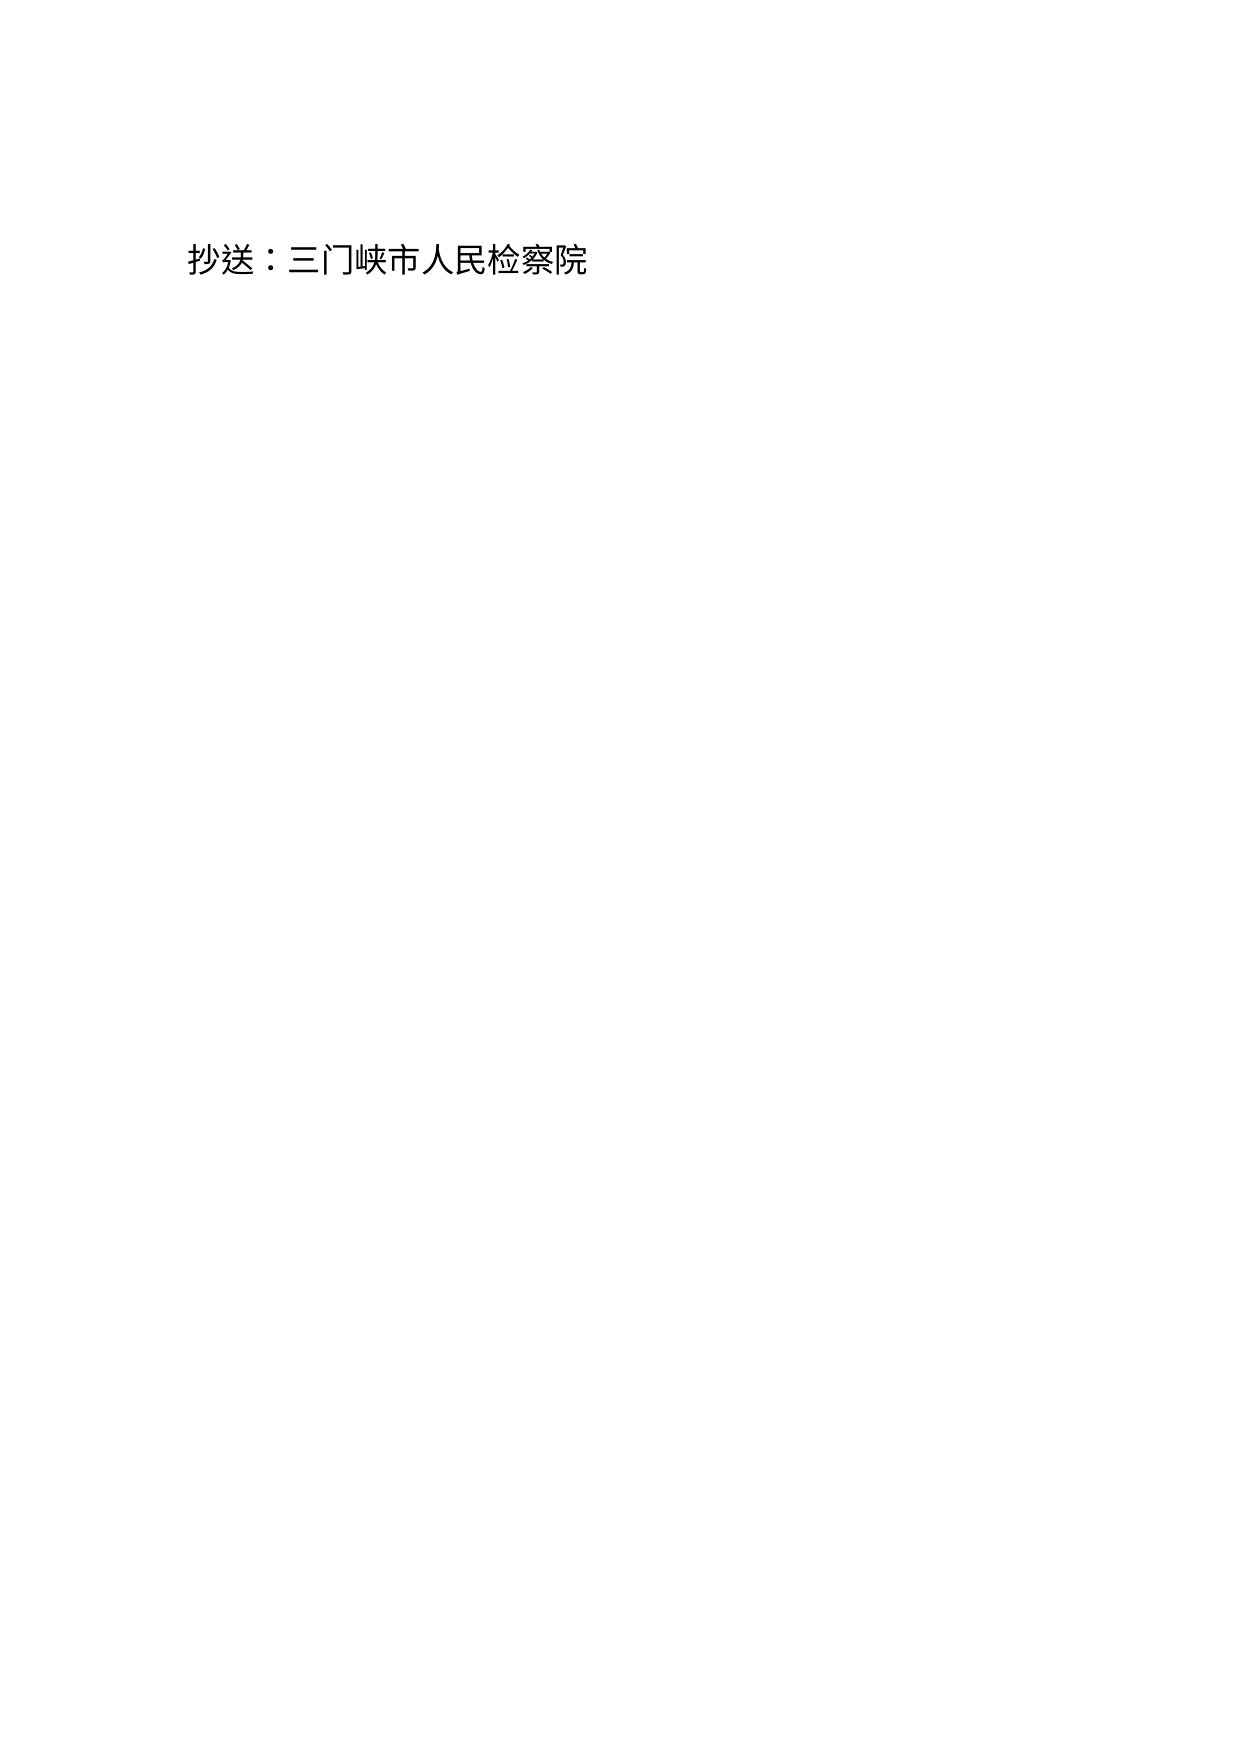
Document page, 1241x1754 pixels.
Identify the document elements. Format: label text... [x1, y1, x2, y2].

text 抄送：三门峡市人民检察院 [187, 227, 1053, 292]
